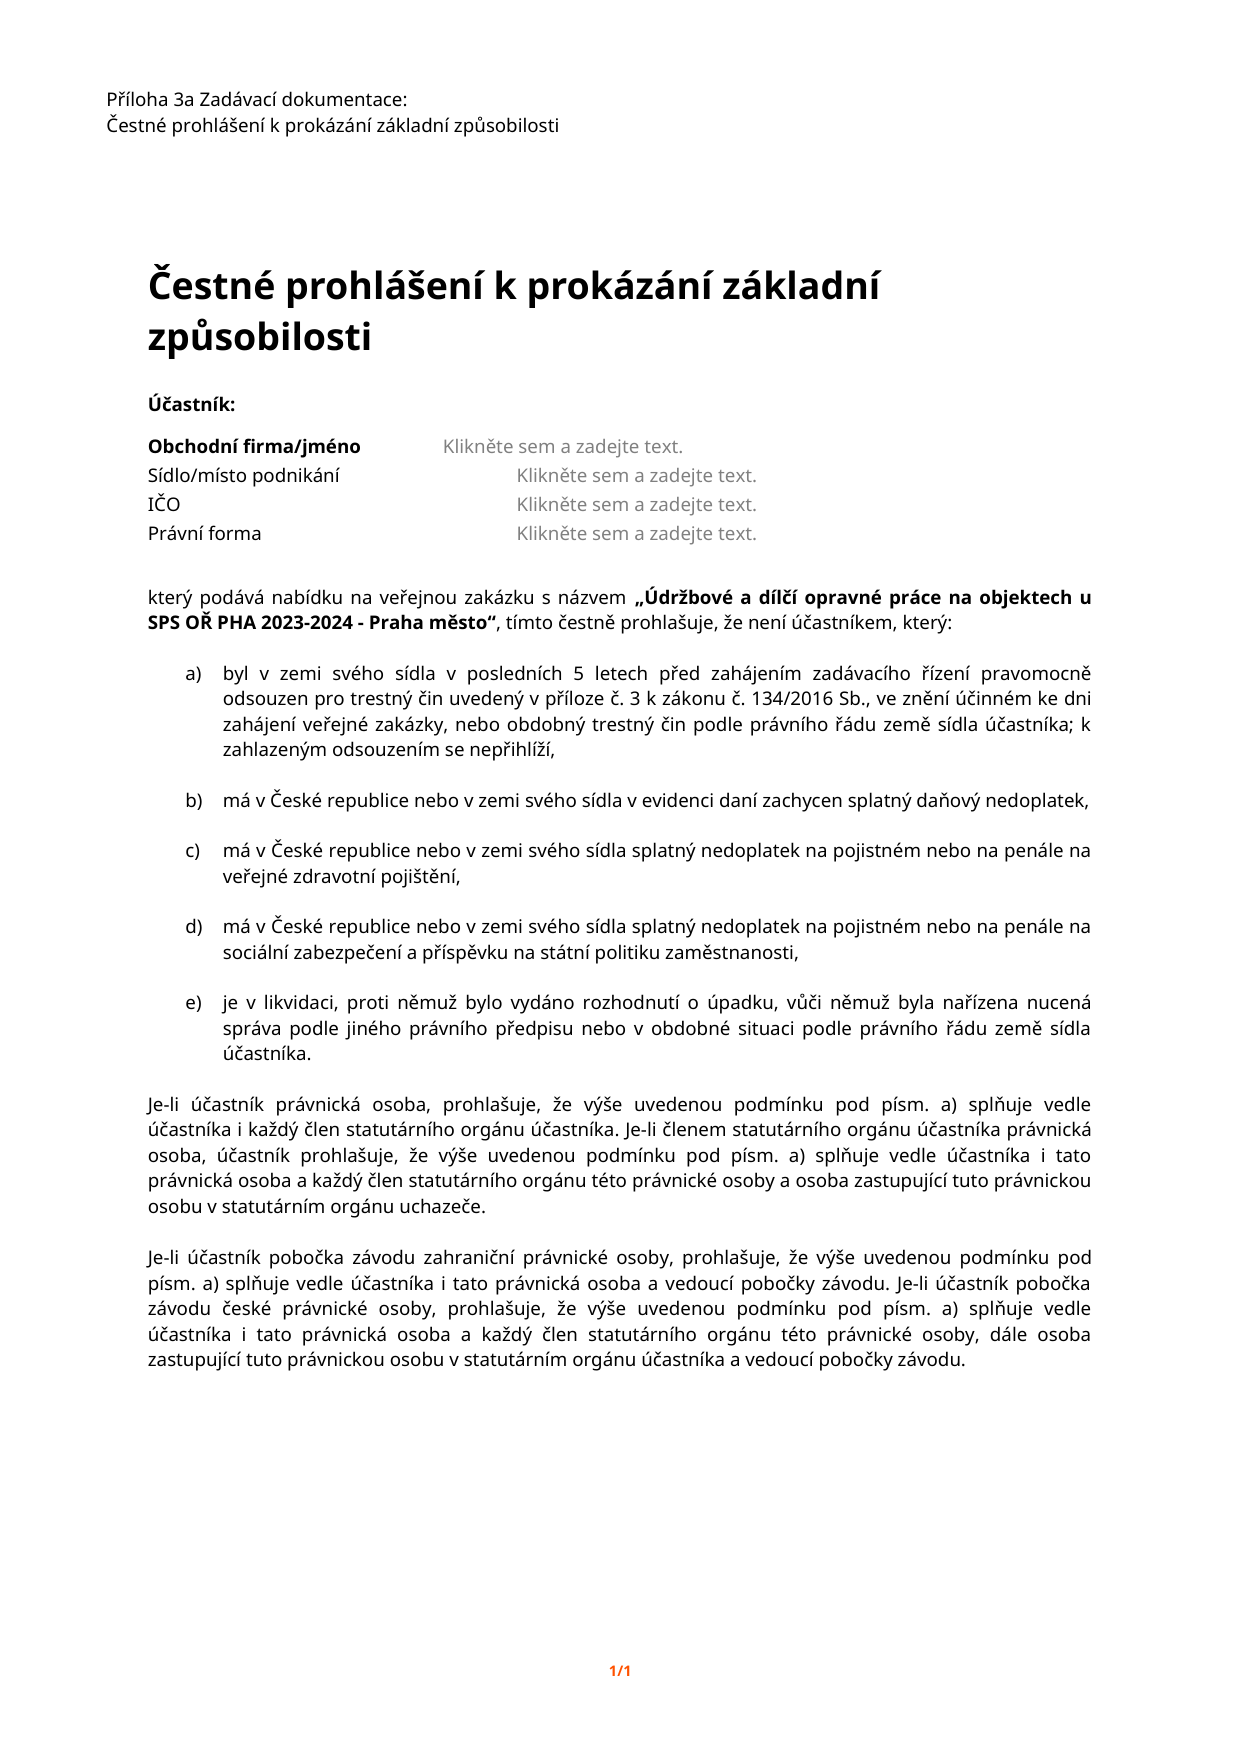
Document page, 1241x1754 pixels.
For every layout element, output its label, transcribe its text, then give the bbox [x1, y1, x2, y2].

text Je-li účastník právnická osoba, prohlašuje, že výše uvedenou podmínku pod písm. a) splňuje vedle účastníka i každý člen statutárního orgánu účastníka. Je-li členem statutárního orgánu účastníka právnická osoba, účastník prohlašuje, že výše uvedenou podmínku pod písm. a) splňuje vedle účastníka i tato právnická osoba a každý člen statutárního orgánu této právnické osoby a osoba zastupující tuto právnickou osobu v statutárním orgánu uchazeče. [148, 1091, 1093, 1219]
text Sídlo/místo podnikání [148, 459, 1093, 488]
text Právní forma [148, 517, 1093, 546]
title Čestné prohlášení k prokázání základní způsobilosti [148, 259, 1093, 362]
list je v likvidaci, proti němuž bylo vydáno rozhodnutí o úpadku, vůči němuž byla nařízena nucená správa podle jiného právního předpisu nebo v obdobné situaci podle právního řádu země sídla účastníka. [185, 990, 1093, 1066]
text který podává nabídku na veřejnou zakázku s názvem „Údržbové a dílčí opravné práce na objektech u SPS OŘ PHA 2023-2024 - Praha město“, tímto čestně prohlašuje, že není účastníkem, který: [148, 584, 1093, 635]
list byl v zemi svého sídla v posledních 5 letech před zahájením zadávacího řízení pravomocně odsouzen pro trestný čin uvedený v příloze č. 3 k zákonu č. 134/2016 Sb., ve znění účinném ke dni zahájení veřejné zakázky, nebo obdobný trestný čin podle právního řádu země sídla účastníka; k zahlazeným odsouzením se nepřihlíží, [185, 660, 1093, 762]
text Obchodní firma/jméno [148, 430, 1093, 459]
text IČO [148, 488, 1093, 517]
list má v České republice nebo v zemi svého sídla splatný nedoplatek na pojistném nebo na penále na sociální zabezpečení a příspěvku na státní politiku zaměstnanosti, [185, 914, 1093, 965]
text Účastník: [148, 387, 1093, 418]
text Je-li účastník pobočka závodu zahraniční právnické osoby, prohlašuje, že výše uvedenou podmínku pod písm. a) splňuje vedle účastníka i tato právnická osoba a vedoucí pobočky závodu. Je-li účastník pobočka závodu české právnické osoby, prohlašuje, že výše uvedenou podmínku pod písm. a) splňuje vedle účastníka i tato právnická osoba a každý člen statutárního orgánu této právnické osoby, dále osoba zastupující tuto právnickou osobu v statutárním orgánu účastníka a vedoucí pobočky závodu. [148, 1244, 1093, 1372]
list má v České republice nebo v zemi svého sídla v evidenci daní zachycen splatný daňový nedoplatek, [185, 787, 1093, 813]
list má v České republice nebo v zemi svého sídla splatný nedoplatek na pojistném nebo na penále na veřejné zdravotní pojištění, [185, 838, 1093, 889]
